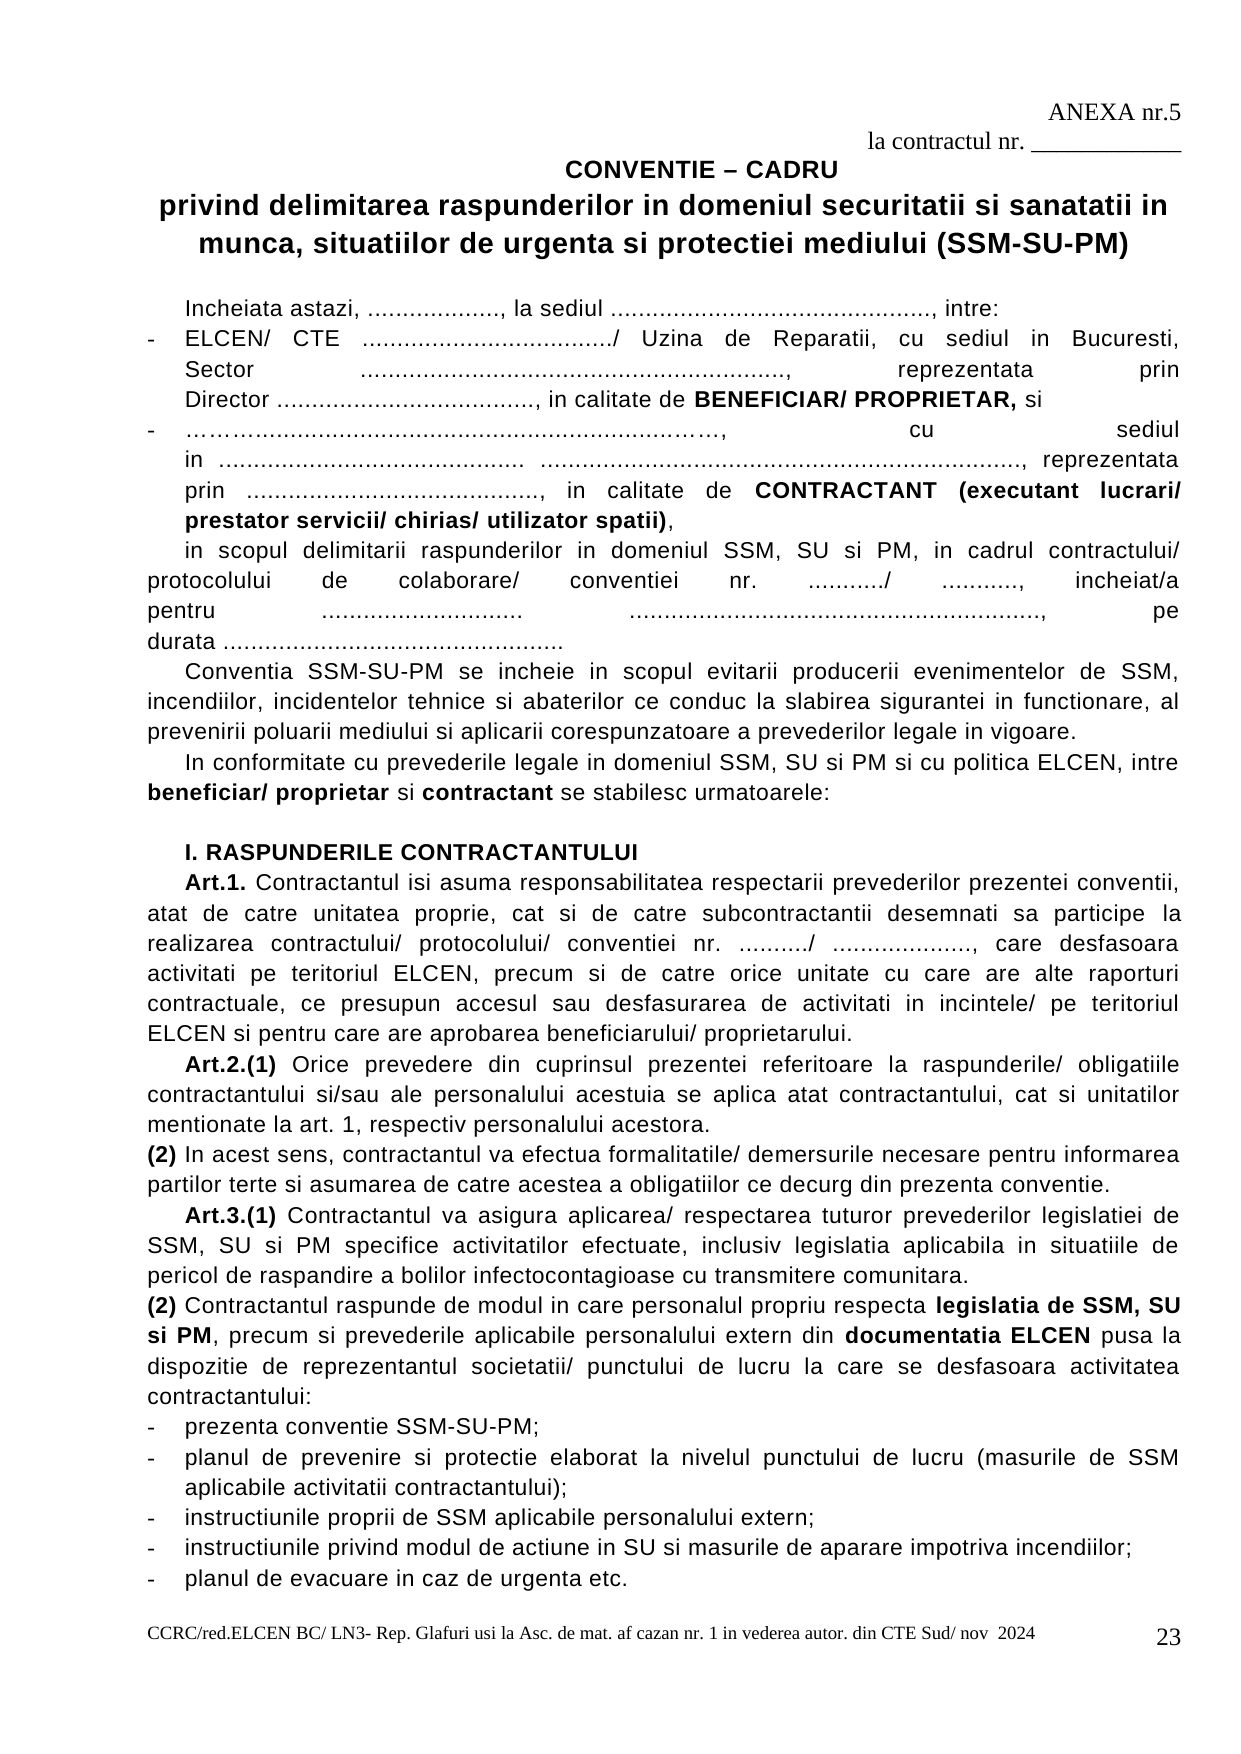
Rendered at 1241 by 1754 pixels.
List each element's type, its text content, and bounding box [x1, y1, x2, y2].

text Incheiata astazi, ..................., la sediul .............................................., intre: [147, 295, 1181, 321]
list planul de prevenire si protectie elaborat la nivelul punctului de lucru (masurile de SSM aplicabile activitatii contractantului); [147, 1443, 1181, 1500]
text (2) Contractantul raspunde de modul in care personalul propriu respecta legislatia de SSM, SU si PM, precum si prevederile aplicabile personalului extern din documentatia ELCEN pusa la dispozitie de reprezentantul societatii/ punctului de lucru la care se desfasoara activitatea contractantului: [147, 1292, 1181, 1409]
text In conformitate cu prevederile legale in domeniul SSM, SU si PM si cu politica ELCEN, intre beneficiar/ proprietar si contractant se stabilesc urmatoarele: [147, 748, 1181, 805]
text la contractul nr. ____________ [147, 126, 1181, 155]
list instructiunile privind modul de actiune in SU si masurile de aparare impotriva incendiilor; [147, 1534, 1181, 1561]
list ELCEN/ CTE ..................................../ Uzina de Reparatii, cu sediul in Bucuresti, Sector ............................................................., reprezentata prin Director ....................................., in calitate de BENEFICIAR/ PROPRIETAR, si [147, 325, 1181, 412]
text Art.3.(1) Contractantul va asigura aplicarea/ respectarea tuturor prevederilor legislatiei de SSM, SU si PM specifice activitatilor efectuate, inclusiv legislatia aplicabila in situatiile de pericol de raspandire a bolilor infectocontagioase cu transmitere comunitara. [147, 1202, 1181, 1288]
text Conventia SSM-SU-PM se incheie in scopul evitarii producerii evenimentelor de SSM, incendiilor, incidentelor tehnice si abaterilor ce conduc la slabirea sigurantei in functionare, al prevenirii poluarii mediului si aplicarii corespunzatoare a prevederilor legale in vigoare. [147, 658, 1181, 744]
subtitle CONVENTIE – CADRU [147, 155, 1181, 183]
text privind delimitarea raspunderilor in domeniul securitatii si sanatatii in munca, situatiilor de urgenta si protectiei mediului (SSM-SU-PM) [147, 188, 1181, 260]
list ………............................................................……, cu sediul in ............................................ ....................................................................., reprezentata prin .........................................., in calitate de CONTRACTANT (executant lucrari/ prestator servicii/ chirias/ utilizator spatii), [147, 416, 1181, 533]
list prezenta conventie SSM-SU-PM; [147, 1413, 1181, 1439]
text Art.1. Contractantul isi asuma responsabilitatea respectarii prevederilor prezentei conventii, atat de catre unitatea proprie, cat si de catre subcontractantii desemnati sa participe la realizarea contractului/ protocolului/ conventiei nr. ........../ ...................., care desfasoara activitati pe teritoriul ELCEN, precum si de catre orice unitate cu care are alte raporturi contractuale, ce presupun accesul sau desfasurarea de activitati in incintele/ pe teritoriul ELCEN si pentru care are aprobarea beneficiarului/ proprietarului. [147, 869, 1181, 1047]
text (2) In acest sens, contractantul va efectua formalitatile/ demersurile necesare pentru informarea partilor terte si asumarea de catre acestea a obligatiilor ce decurg din prezenta conventie. [147, 1141, 1181, 1198]
text I. RASPUNDERILE CONTRACTANTULUI [147, 839, 1181, 865]
list planul de evacuare in caz de urgenta etc. [147, 1565, 1181, 1591]
text Art.2.(1) Orice prevedere din cuprinsul prezentei referitoare la raspunderile/ obligatiile contractantului si/sau ale personalului acestuia se aplica atat contractantului, cat si unitatilor mentionate la art. 1, respectiv personalului acestora. [147, 1051, 1181, 1137]
text in scopul delimitarii raspunderilor in domeniul SSM, SU si PM, in cadrul contractului/ protocolului de colaborare/ conventiei nr. .........../ ..........., incheiat/a pentru ............................. ..........................................................., pe durata ................................................. [147, 537, 1181, 654]
list instructiunile proprii de SSM aplicabile personalului extern; [147, 1504, 1181, 1530]
text ANEXA nr.5 [663, 97, 1181, 126]
